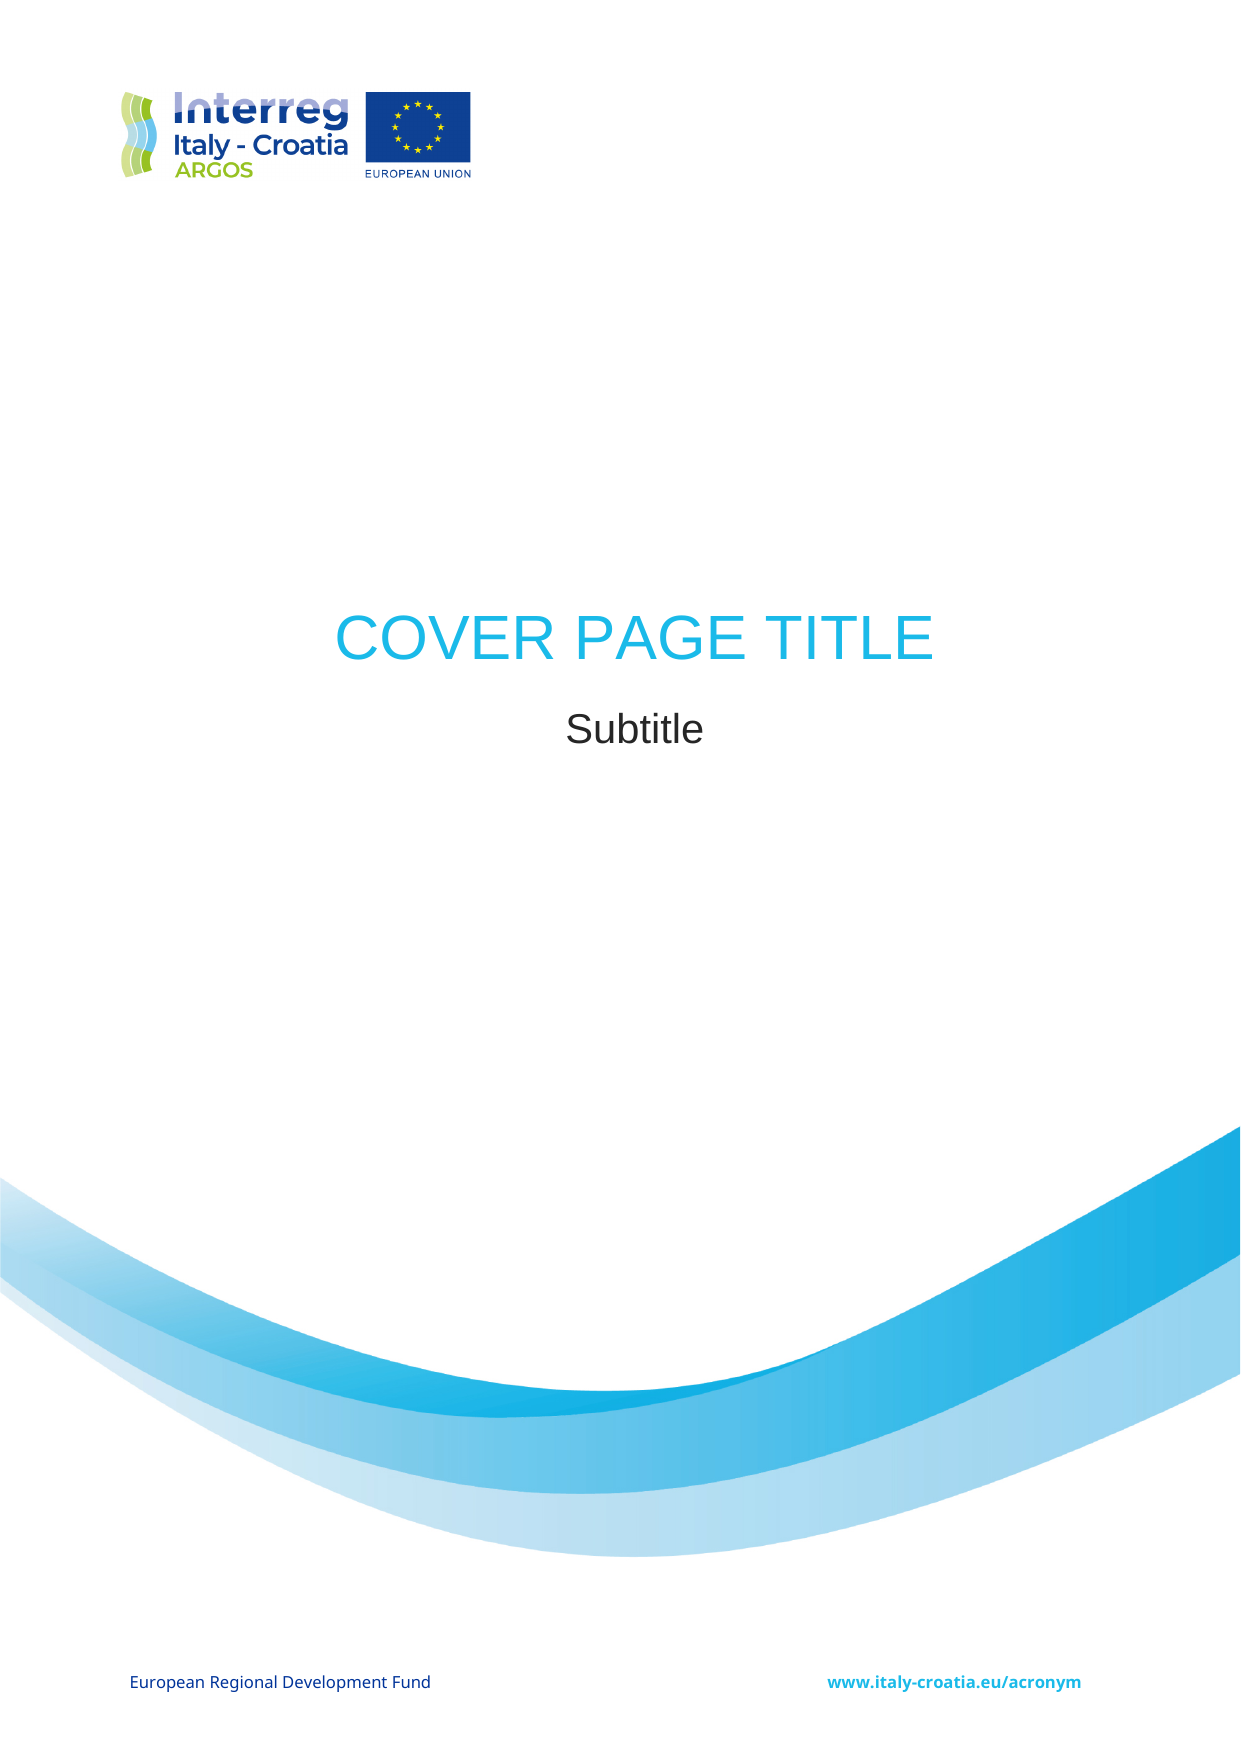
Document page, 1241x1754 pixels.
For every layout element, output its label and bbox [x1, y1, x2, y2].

picture [118, 88, 473, 181]
picture [0, 1075, 1241, 1636]
